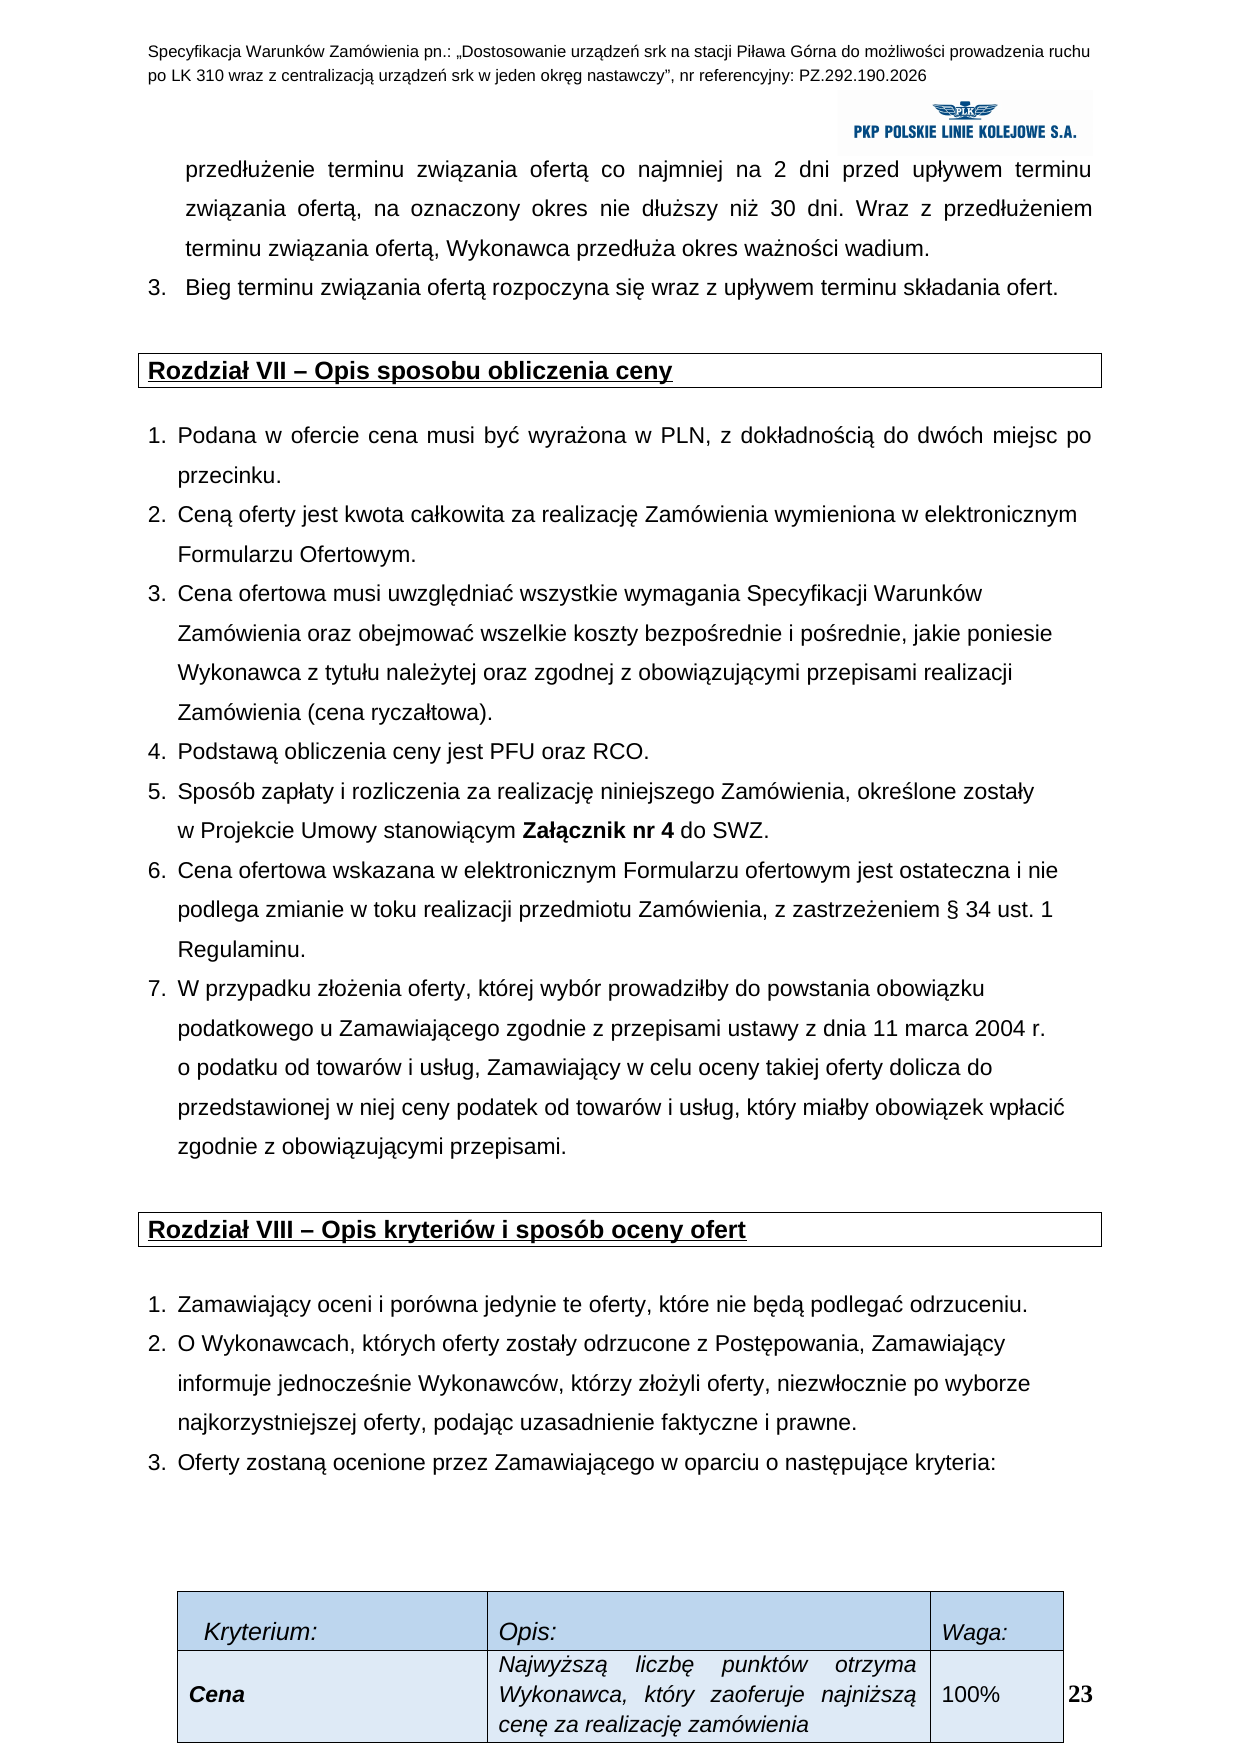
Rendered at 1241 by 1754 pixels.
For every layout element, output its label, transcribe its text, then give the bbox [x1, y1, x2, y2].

list Bieg terminu związania ofertą rozpoczyna się wraz z upływem terminu składania ofert. [148, 274, 1093, 300]
list Cena ofertowa wskazana w elektronicznym Formularzu ofertowym jest ostateczna i nie podlega zmianie w toku realizacji przedmiotu Zamówienia, z zastrzeżeniem § 34 ust. 1 Regulaminu. [148, 857, 1093, 962]
list Podana w ofercie cena musi być wyrażona w PLN, z dokładnością do dwóch miejsc po przecinku. [148, 422, 1093, 488]
table_header Kryterium: [178, 1592, 487, 1650]
table_header Waga: [931, 1592, 1063, 1650]
picture [837, 90, 1093, 156]
subtitle Rozdział VIII – Opis kryteriów i sposób oceny ofert [139, 1213, 1101, 1246]
table_cell Najwyższą liczbę punktów otrzyma Wykonawca, który zaoferuje najniższą cenę za realizację zamówienia [488, 1651, 930, 1742]
list O Wykonawcach, których oferty zostały odrzucone z Postępowania, Zamawiający informuje jednocześnie Wykonawców, którzy złożyli oferty, niezwłocznie po wyborze najkorzystniejszej oferty, podając uzasadnienie faktyczne i prawne. [148, 1330, 1093, 1436]
list Podstawą obliczenia ceny jest PFU oraz RCO. [148, 738, 1093, 764]
list Ceną oferty jest kwota całkowita za realizację Zamówienia wymieniona w elektronicznym Formularzu Ofertowym. [148, 501, 1093, 567]
table_header Opis: [488, 1592, 930, 1650]
list W przypadku złożenia oferty, której wybór prowadziłby do powstania obowiązku podatkowego u Zamawiającego zgodnie z przepisami ustawy z dnia 11 marca 2004 r. o podatku od towarów i usług, Zamawiający w celu oceny takiej oferty dolicza do przedstawionej w niej ceny podatek od towarów i usług, który miałby obowiązek wpłacić zgodnie z obowiązującymi przepisami. [148, 975, 1093, 1159]
subtitle Rozdział VII – Opis sposobu obliczenia ceny [139, 354, 1101, 387]
list Oferty zostaną ocenione przez Zamawiającego w oparciu o następujące kryteria: [148, 1449, 1093, 1475]
table_cell 100% [931, 1651, 1063, 1742]
list Sposób zapłaty i rozliczenia za realizację niniejszego Zamówienia, określone zostały w Projekcie Umowy stanowiącym Załącznik nr 4 do SWZ. [148, 778, 1093, 843]
list Cena ofertowa musi uwzględniać wszystkie wymagania Specyfikacji Warunków Zamówienia oraz obejmować wszelkie koszty bezpośrednie i pośrednie, jakie poniesie Wykonawca z tytułu należytej oraz zgodnej z obowiązującymi przepisami realizacji Zamówienia (cena ryczałtowa). [148, 580, 1093, 725]
table_cell Cena [178, 1651, 487, 1742]
list Zamawiający oceni i porówna jedynie te oferty, które nie będą podlegać odrzuceniu. [148, 1291, 1093, 1317]
